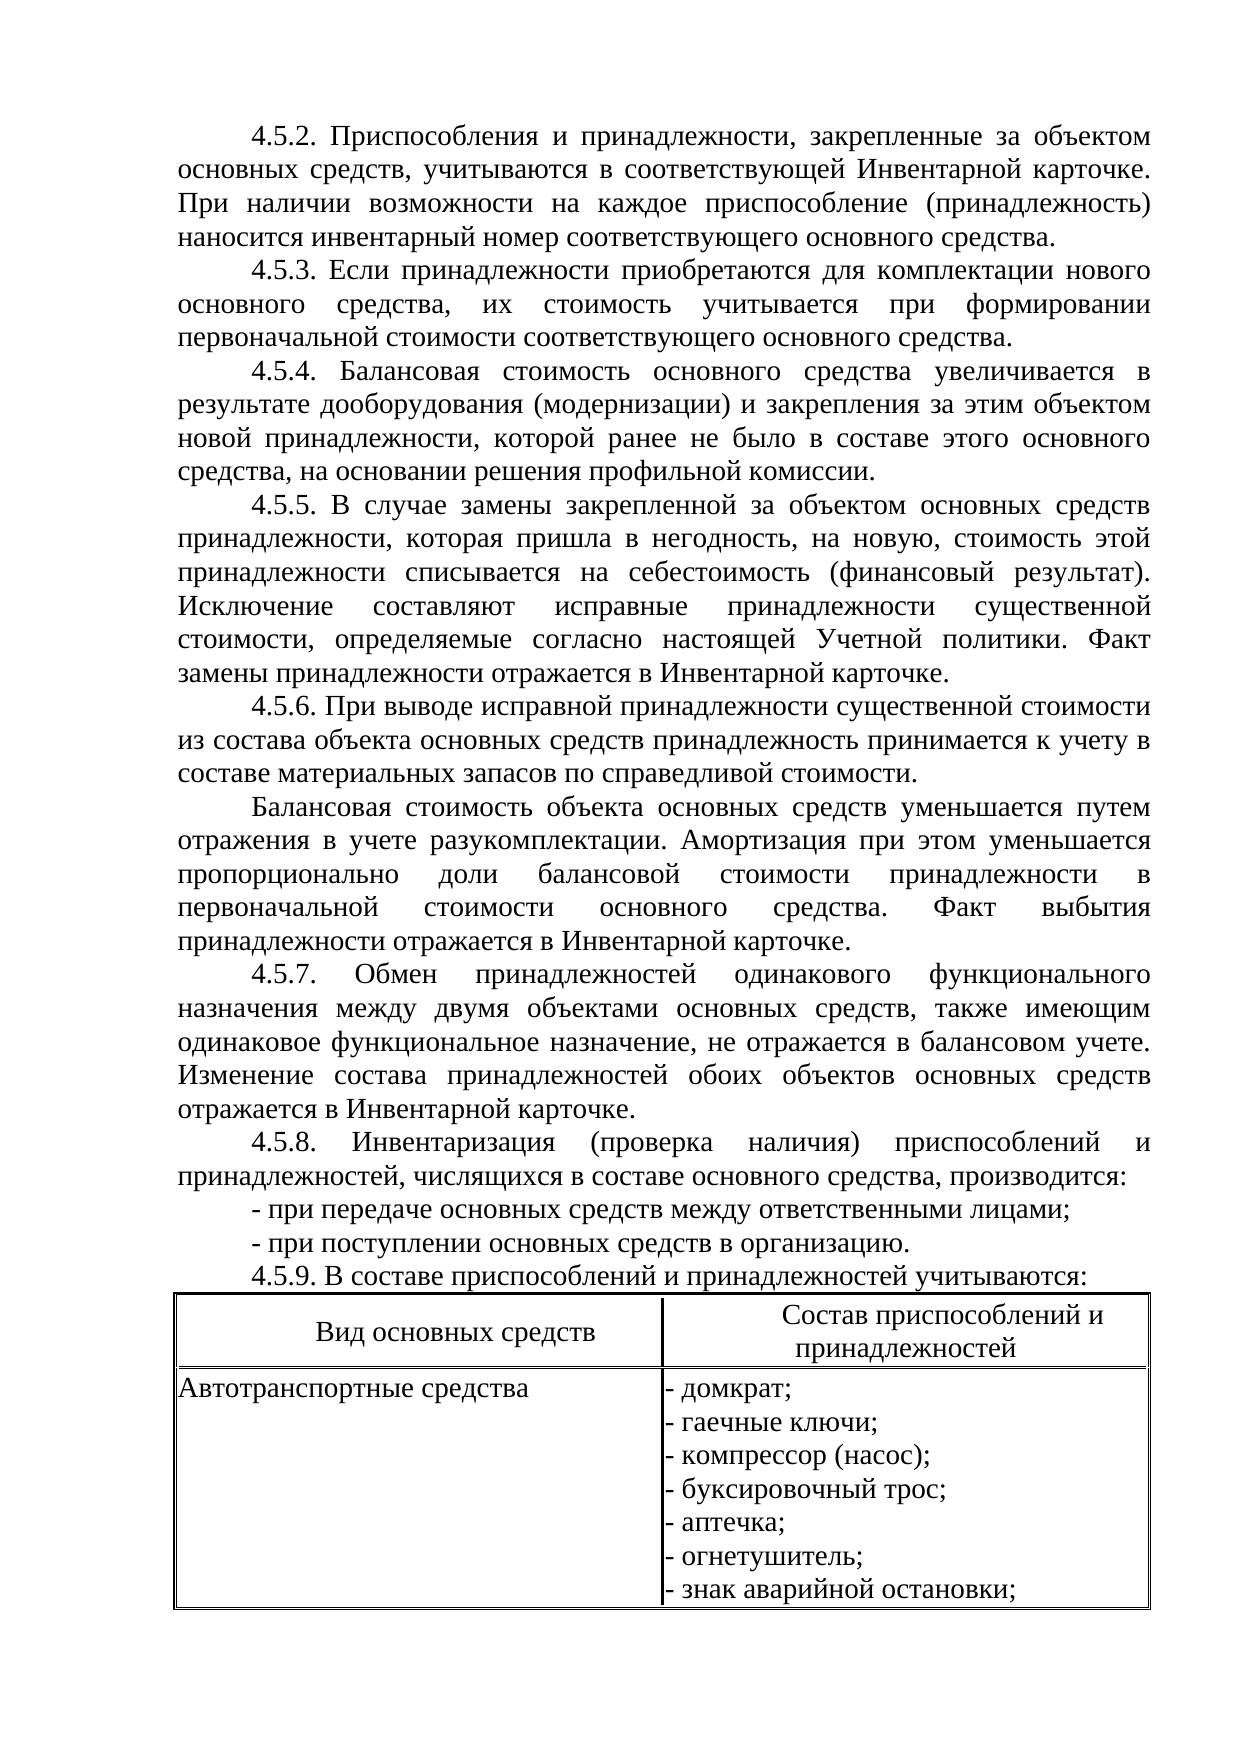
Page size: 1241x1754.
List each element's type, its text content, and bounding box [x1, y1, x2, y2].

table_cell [662, 1366, 1149, 1607]
text 4.5.2. Приспособления и принадлежности, закрепленные за объектом основных средств, учитываются в соответствующей Инвентарной карточке. При наличии возможности на каждое приспособление (принадлежность) наносится инвентарный номер соответствующего основного средства. [177, 118, 1152, 252]
text 4.5.3. Если принадлежности приобретаются для комплектации нового основного средства, их стоимость учитывается при формировании первоначальной стоимости соответствующего основного средства. [177, 252, 1152, 353]
text - при передаче основных средств между ответственными лицами; [177, 1191, 1152, 1225]
text - при поступлении основных средств в организацию. [177, 1225, 1152, 1258]
table_header Вид основных средств [177, 1295, 662, 1366]
text Балансовая стоимость объекта основных средств уменьшается путем отражения в учете разукомплектации. Амортизация при этом уменьшается пропорционально доли балансовой стоимости принадлежности в первоначальной стоимости основного средства. Факт выбытия принадлежности отражается в Инвентарной карточке. [177, 789, 1152, 957]
text 4.5.4. Балансовая стоимость основного средства увеличивается в результате дооборудования (модернизации) и закрепления за этим объектом новой принадлежности, которой ранее не было в составе этого основного средства, на основании решения профильной комиссии. [177, 353, 1152, 487]
text 4.5.7. Обмен принадлежностей одинакового функционального назначения между двумя объектами основных средств, также имеющим одинаковое функциональное назначение, не отражается в балансовом учете. Изменение состава принадлежностей обоих объектов основных средств отражается в Инвентарной карточке. [177, 957, 1152, 1124]
table_header Состав приспособлений и принадлежностей [662, 1295, 1148, 1366]
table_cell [175, 1366, 662, 1607]
text 4.5.8. Инвентаризация (проверка наличия) приспособлений и принадлежностей, числящихся в составе основного средства, производится: [177, 1124, 1152, 1191]
text 4.5.9. В составе приспособлений и принадлежностей учитываются: [177, 1258, 1152, 1292]
text 4.5.5. В случае замены закрепленной за объектом основных средств принадлежности, которая пришла в негодность, на новую, стоимость этой принадлежности списывается на себестоимость (финансовый результат). Исключение составляют исправные принадлежности существенной стоимости, определяемые согласно настоящей Учетной политики. Факт замены принадлежности отражается в Инвентарной карточке. [177, 487, 1152, 688]
text 4.5.6. При выводе исправной принадлежности существенной стоимости из состава объекта основных средств принадлежность принимается к учету в составе материальных запасов по справедливой стоимости. [177, 688, 1152, 789]
